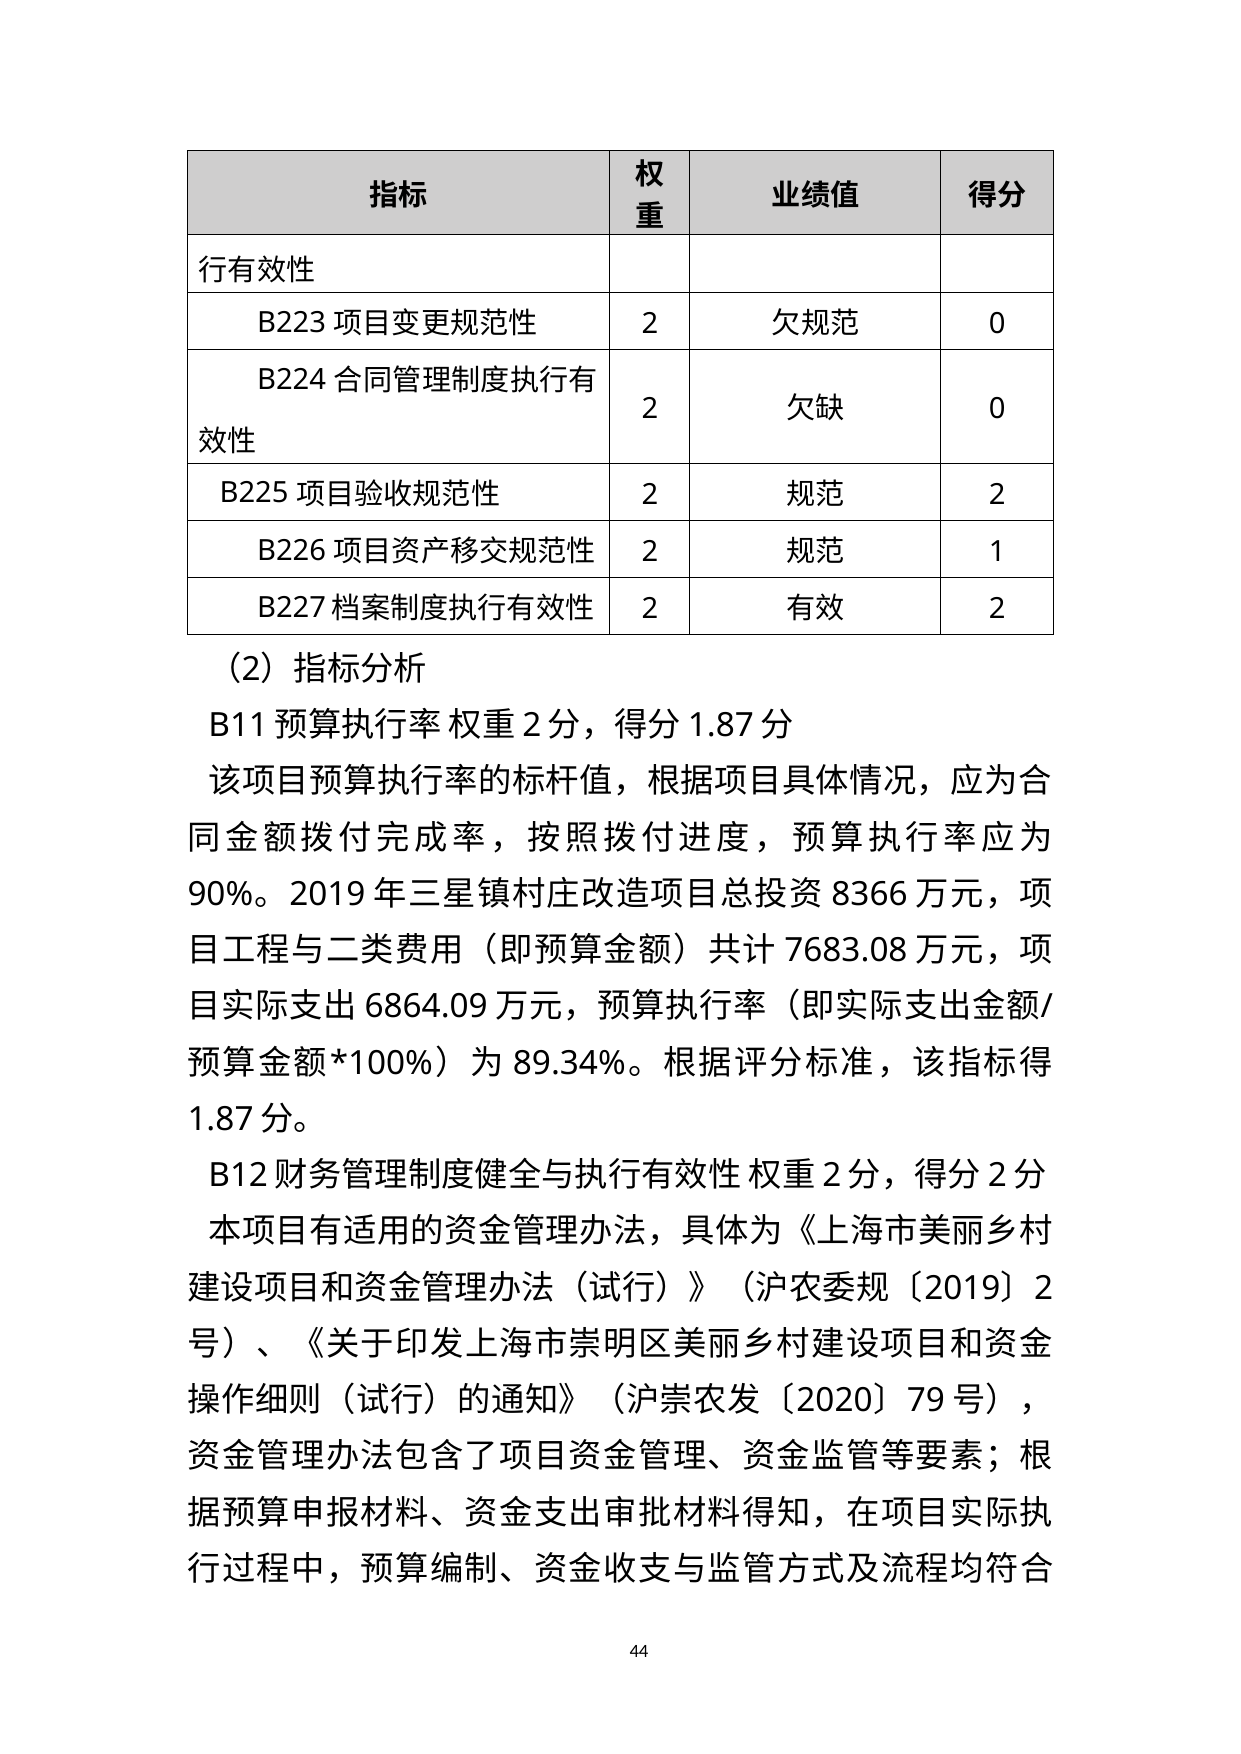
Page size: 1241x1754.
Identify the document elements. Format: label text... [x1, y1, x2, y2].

table_cell 0 [941, 350, 1053, 462]
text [187, 1198, 1053, 1592]
table_header 得分 [941, 151, 1053, 234]
table_cell 1 [941, 521, 1053, 577]
text （2）指标分析 [187, 635, 1053, 692]
table_cell B225 项目验收规范性 [188, 464, 609, 520]
table_cell B227档案制度执行有效性 [188, 578, 609, 634]
table_cell B224 合同管理制度执行有效性 [188, 350, 609, 462]
table_cell 2 [610, 521, 689, 577]
text B11预算执行率 权重2分，得分1.87分 [187, 692, 1053, 748]
table_cell 2 [610, 350, 689, 462]
table_cell 规范 [690, 464, 940, 520]
table_cell 有效 [690, 578, 940, 634]
table_cell 规范 [690, 521, 940, 577]
table_cell 2 [610, 293, 689, 349]
table_cell 0 [941, 293, 1053, 349]
table_cell 2 [610, 464, 689, 520]
text B12财务管理制度健全与执行有效性 权重2分，得分2分 [187, 1142, 1053, 1198]
table_cell 2 [941, 464, 1053, 520]
table_cell B223 项目变更规范性 [188, 293, 609, 349]
table_cell 欠规范 [690, 293, 940, 349]
table_cell B222 过程监督管理制度执行有效性 [188, 235, 609, 292]
table_cell 2 [610, 578, 689, 634]
table_cell 有效 [690, 235, 940, 292]
table_cell 2 [941, 235, 1053, 292]
table_cell 2 [610, 235, 689, 292]
table_header 权重 [610, 151, 689, 234]
table_cell 2 [941, 578, 1053, 634]
table_cell B226 项目资产移交规范性 [188, 521, 609, 577]
text 该项目预算执行率的标杆值，根据项目具体情况，应为合同金额拨付完成率，按照拨付进度，预算执行率应为90%。2019年三星镇村庄改造项目总投资8366万元，项目工程与二类费用（即预算金额）共计7683.08万元，项目实际支出6864.09万元，预算执行率（即实际支出金额/预算金额*100%）为89.34%。根据评分标准，该指标得1.87分。 [187, 748, 1053, 1142]
table_header 业绩值 [690, 151, 940, 234]
table_cell 欠缺 [690, 350, 940, 462]
table_header 指标 [188, 151, 609, 234]
